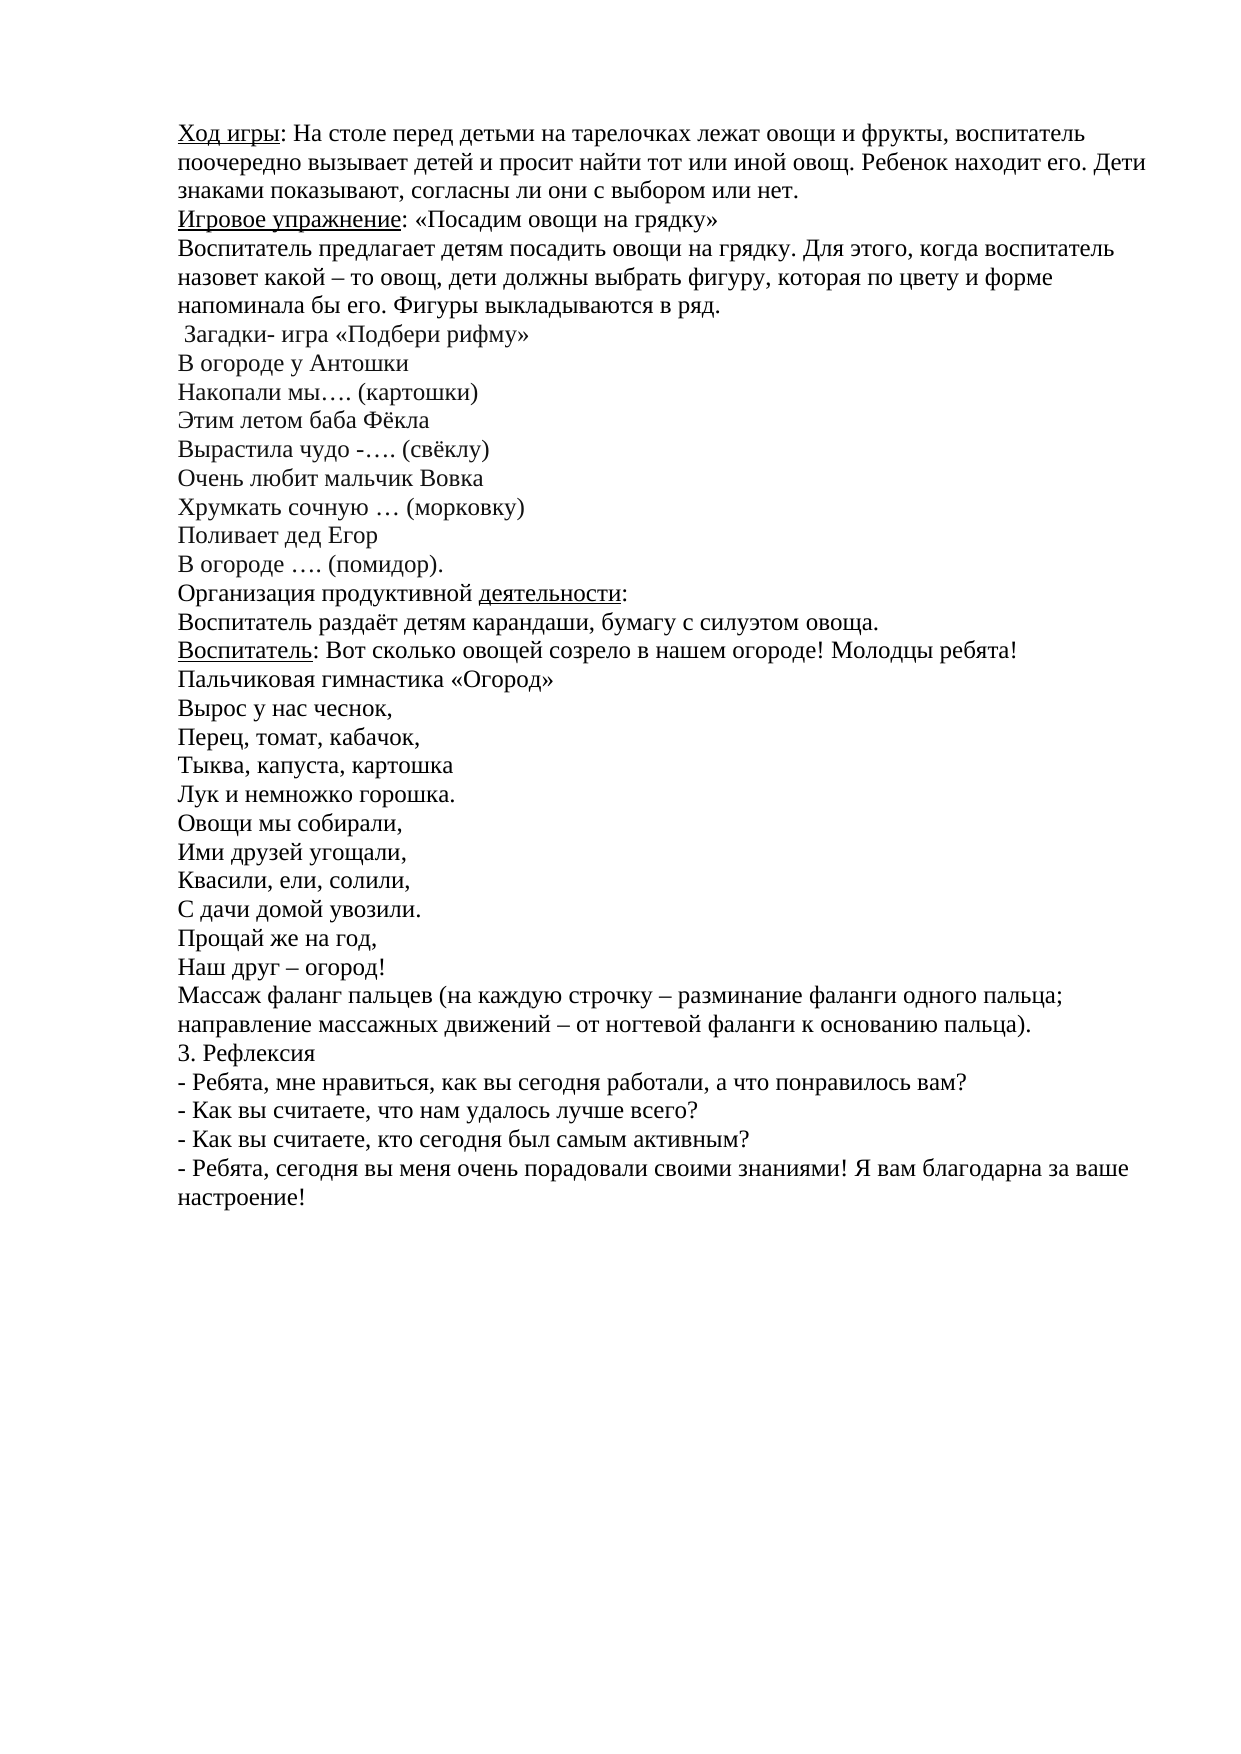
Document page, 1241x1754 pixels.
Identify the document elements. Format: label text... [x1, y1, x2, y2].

text Загадки- игра «Подбери рифму» [177, 319, 1152, 348]
text Воспитатель предлагает детям посадить овощи на грядку. Для этого, когда воспитатель назовет какой – то овощ, дети должны выбрать фигуру, которая по цвету и форме напоминала бы его. Фигуры выкладываются в ряд. [177, 233, 1152, 319]
text 3. Рефлексия [177, 1038, 1152, 1067]
text С дачи домой увозили. [177, 894, 1152, 923]
text Воспитатель раздаёт детям карандаши, бумагу с силуэтом овоща. [177, 607, 1152, 636]
text Прощай же на год, [177, 923, 1152, 952]
text - Ребята, мне нравиться, как вы сегодня работали, а что понравилось вам? [177, 1067, 1152, 1096]
text В огороде …. (помидор). [177, 549, 1152, 578]
text Тыква, капуста, картошка [177, 751, 1152, 779]
text - Ребята, сегодня вы меня очень порадовали своими знаниями! Я вам благодарна за ваше настроение! [177, 1153, 1152, 1211]
text Лук и немножко горошка. [177, 779, 1152, 808]
text Наш друг – огород! [177, 952, 1152, 981]
text В огороде у Антошки [177, 348, 1152, 377]
text - Как вы считаете, что нам удалось лучше всего? [177, 1096, 1152, 1124]
text Ими друзей угощали, [177, 837, 1152, 866]
text Очень любит мальчик Вовка [177, 463, 1152, 492]
text Вырос у нас чеснок, [177, 693, 1152, 722]
text Воспитатель: Вот сколько овощей созрело в нашем огороде! Молодцы ребята! [177, 636, 1152, 664]
text Массаж фаланг пальцев (на каждую строчку – разминание фаланги одного пальца; направление массажных движений – от ногтевой фаланги к основанию пальца). [177, 981, 1152, 1038]
text - Как вы считаете, кто сегодня был самым активным? [177, 1124, 1152, 1153]
text Организация продуктивной деятельности: [177, 578, 1152, 607]
text Поливает дед Егор [177, 521, 1152, 549]
text Этим летом баба Фёкла [177, 406, 1152, 434]
text Хрумкать сочную … (морковку) [177, 492, 1152, 521]
text Ход игры: На столе перед детьми на тарелочках лежат овощи и фрукты, воспитатель поочередно вызывает детей и просит найти тот или иной овощ. Ребенок находит его. Дети знаками показывают, согласны ли они с выбором или нет. [177, 118, 1152, 204]
text Вырастила чудо -…. (свёклу) [177, 434, 1152, 463]
text Перец, томат, кабачок, [177, 722, 1152, 751]
text Игровое упражнение: «Посадим овощи на грядку» [177, 204, 1152, 233]
text Овощи мы собирали, [177, 808, 1152, 837]
text Пальчиковая гимнастика «Огород» [177, 664, 1152, 693]
text Накопали мы…. (картошки) [177, 377, 1152, 406]
text Квасили, ели, солили, [177, 866, 1152, 894]
